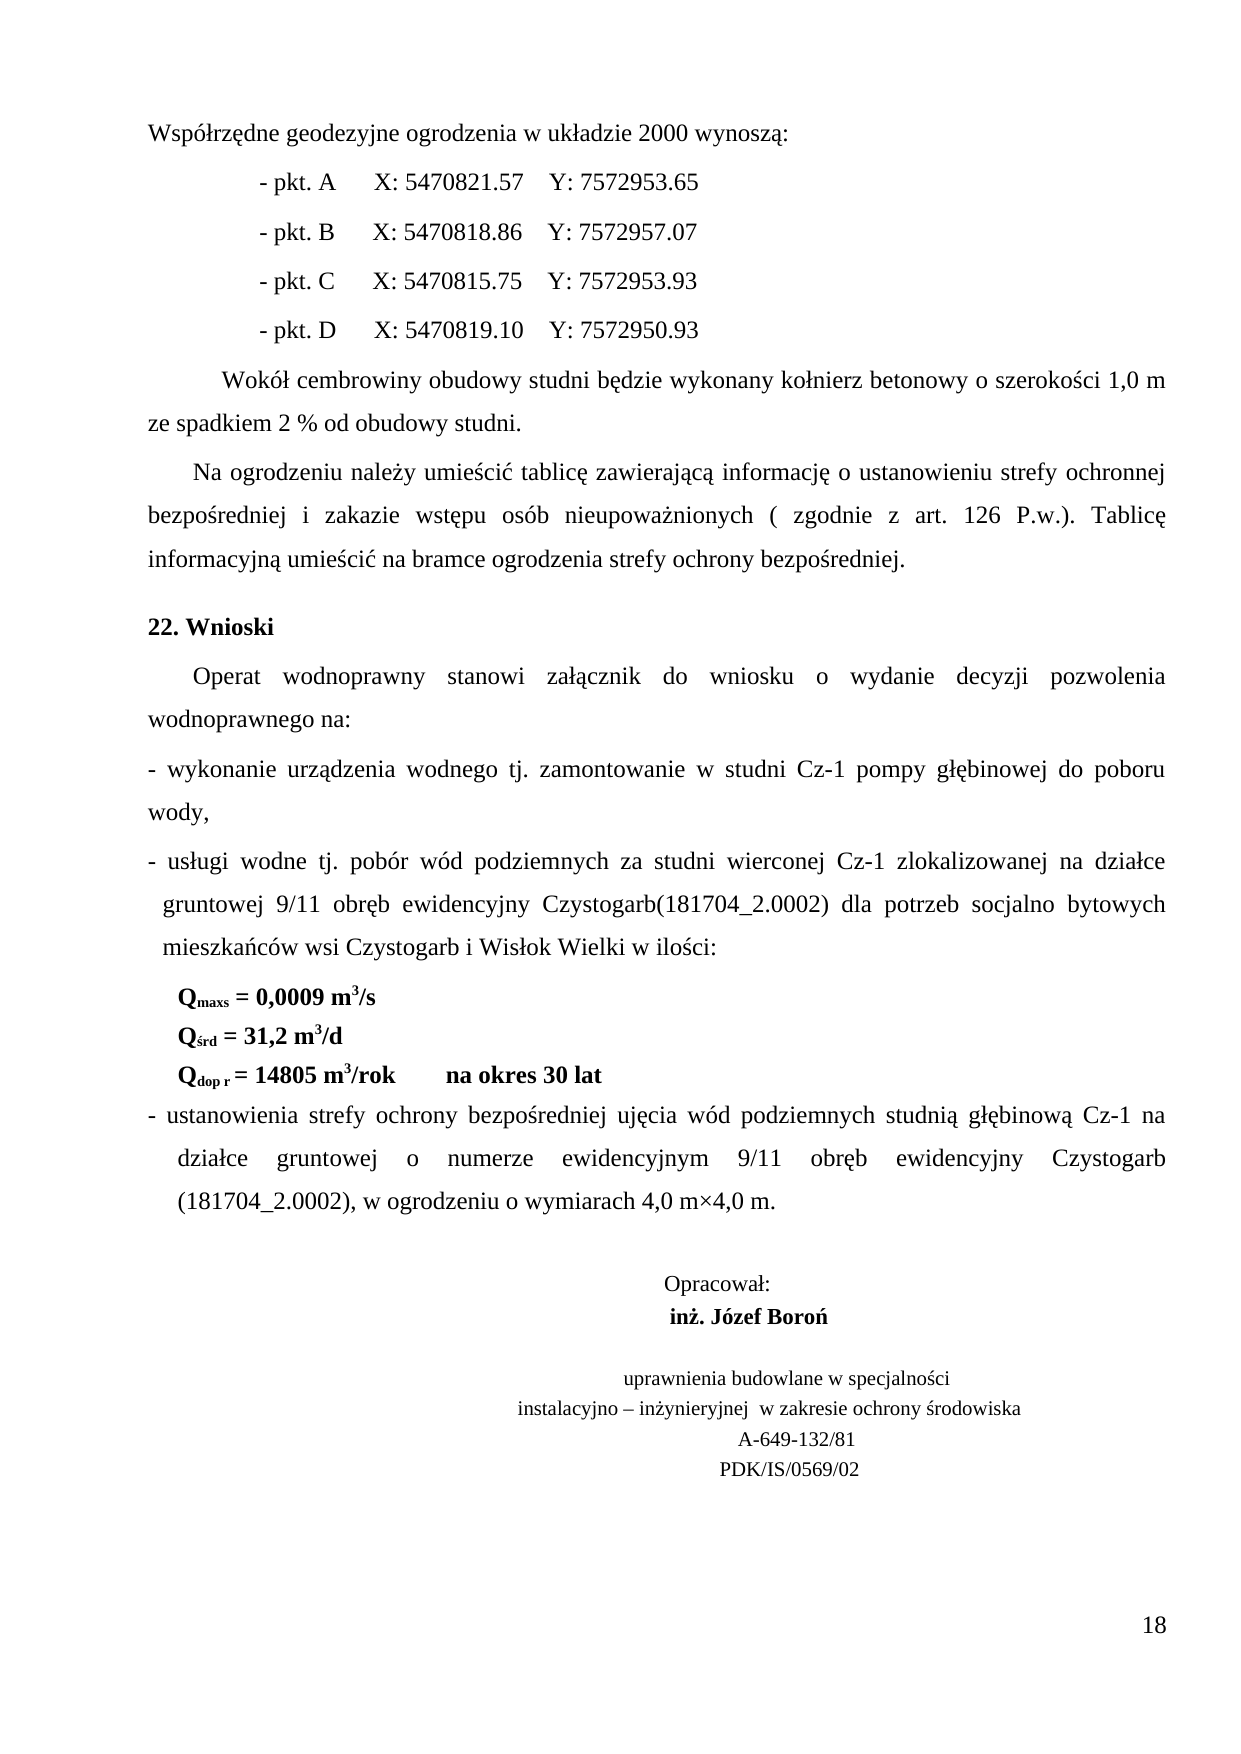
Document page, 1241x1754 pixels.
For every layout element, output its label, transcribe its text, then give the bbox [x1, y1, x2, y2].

text - pkt. B X: 5470818.86 Y: 7572957.07 [259, 217, 1167, 246]
text Wokół cembrowiny obudowy studni będzie wykonany kołnierz betonowy o szerokości 1,0 m ze spadkiem 2 % od obudowy studni. [148, 365, 1167, 437]
text - pkt. C X: 5470815.75 Y: 7572953.93 [259, 266, 1167, 295]
text - ustanowienia strefy ochrony bezpośredniej ujęcia wód podziemnych studnią głębinową Cz-1 na działce gruntowej o numerze ewidencyjnym 9/11 obręb ewidencyjny Czystogarb (181704_2.0002), w ogrodzeniu o wymiarach 4,0 m×4,0 m. [148, 1100, 1167, 1215]
subtitle 22. Wnioski [148, 612, 1167, 641]
text Qśrd = 31,2 m3/d [177, 1021, 1167, 1050]
text - pkt. A X: 5470821.57 Y: 7572953.65 [259, 167, 1167, 196]
text Operat wodnoprawny stanowi załącznik do wniosku o wydanie decyzji pozwolenia wodnoprawnego na: [148, 661, 1167, 733]
text - pkt. D X: 5470819.10 Y: 7572950.93 [259, 316, 1167, 344]
text uprawnienia budowlane w specjalności [576, 1366, 1167, 1390]
text Na ogrodzeniu należy umieścić tablicę zawierającą informację o ustanowieniu strefy ochronnej bezpośredniej i zakazie wstępu osób nieupoważnionych ( zgodnie z art. 126 P.w.). Tablicę informacyjną umieścić na bramce ogrodzenia strefy ochrony bezpośredniej. [148, 457, 1167, 572]
text - wykonanie urządzenia wodnego tj. zamontowanie w studni Cz-1 pompy głębinowej do poboru wody, [148, 754, 1167, 826]
text Współrzędne geodezyjne ogrodzenia w układzie 2000 wynoszą: [148, 118, 1167, 147]
text instalacyjno – inżynieryjnej w zakresie ochrony środowiska [473, 1396, 1167, 1420]
text PDK/IS/0569/02 [664, 1457, 1167, 1481]
text Qdop r = 14805 m3/rok na okres 30 lat [177, 1060, 1167, 1089]
text inż. Józef Boroń [590, 1303, 1167, 1329]
text - usługi wodne tj. pobór wód podziemnych za studni wierconej Cz-1 zlokalizowanej na działce gruntowej 9/11 obręb ewidencyjny Czystogarb(181704_2.0002) dla potrzeb socjalno bytowych mieszkańców wsi Czystogarb i Wisłok Wielki w ilości: [148, 846, 1167, 961]
text Qmaxs = 0,0009 m3/s [177, 982, 1167, 1011]
text A-649-132/81 [148, 1426, 1167, 1451]
text Opracował: [664, 1270, 1167, 1297]
